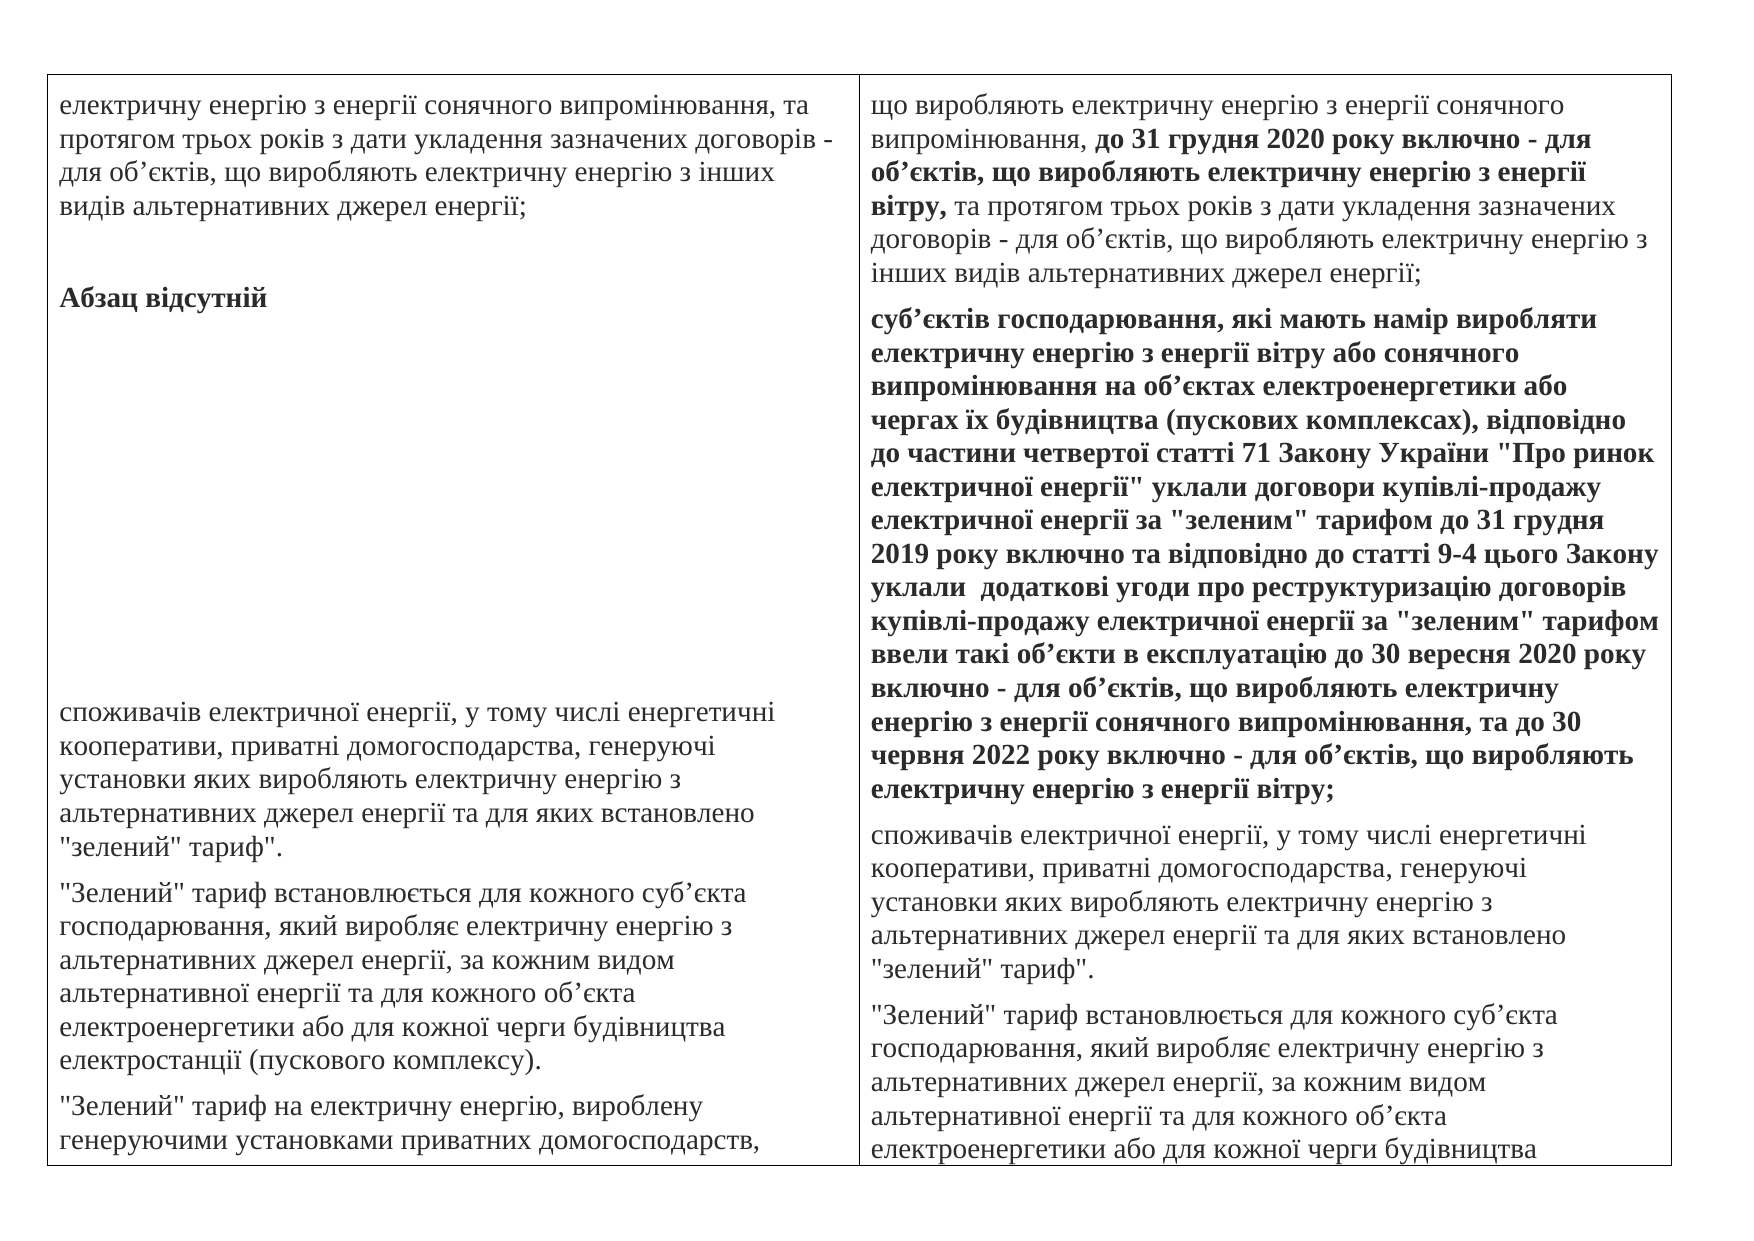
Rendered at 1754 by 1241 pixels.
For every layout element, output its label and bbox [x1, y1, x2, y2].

table_cell [48, 75, 859, 1165]
table_cell [860, 75, 1671, 1165]
